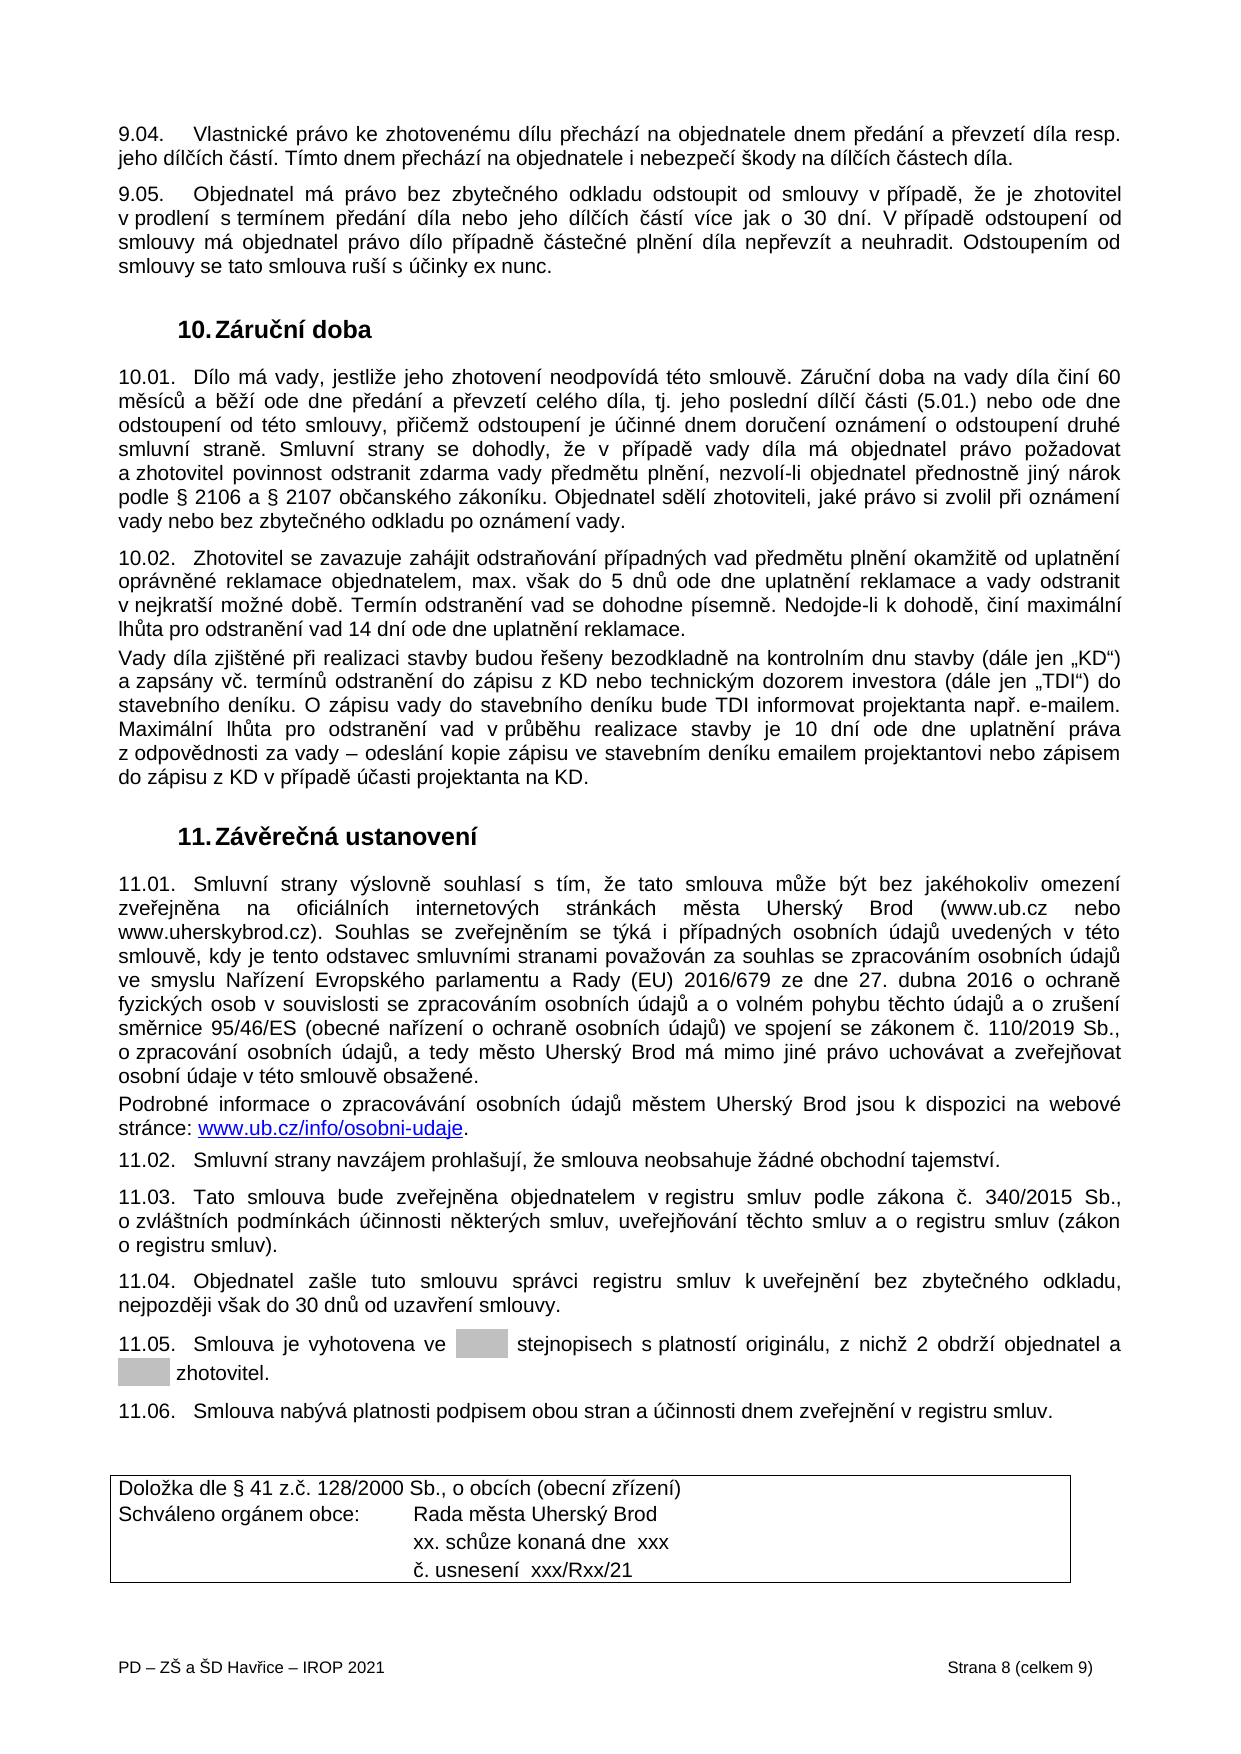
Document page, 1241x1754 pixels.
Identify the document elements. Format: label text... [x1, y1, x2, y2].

table_cell Schváleno orgánem obce: Rada města Uherský Brod [111, 1501, 1070, 1525]
subtitle Smluvní strany výslovně souhlasí s tím, že tato smlouva může být bez jakéhokoliv omezení zveřejněna na oficiálních internetových stránkách města Uherský Brod (www.ub.cz nebo www.uherskybrod.cz). Souhlas se zveřejněním se týká i případných osobních údajů uvedených v této smlouvě, kdy je tento odstavec smluvními stranami považován za souhlas se zpracováním osobních údajů ve smyslu Nařízení Evropského parlamentu a Rady (EU) 2016/679 ze dne 27. dubna 2016 o ochraně fyzických osob v souvislosti se zpracováním osobních údajů a o volném pohybu těchto údajů a o zrušení směrnice 95/46/ES (obecné nařízení o ochraně osobních údajů) ve spojení se zákonem č. 110/2019 Sb., o zpracování osobních údajů, a tedy město Uherský Brod má mimo jiné právo uchovávat a zveřejňovat osobní údaje v této smlouvě obsažené. [118, 872, 1122, 1088]
text Vady díla zjištěné při realizaci stavby budou řešeny bezodkladně na kontrolním dnu stavby (dále jen „KD“) a zapsány vč. termínů odstranění do zápisu z KD nebo technickým dozorem investora (dále jen „TDI“) do stavebního deníku. O zápisu vady do stavebního deníku bude TDI informovat projektanta např. e-mailem. Maximální lhůta pro odstranění vad v průběhu realizace stavby je 10 dní ode dne uplatnění práva z odpovědnosti za vady – odeslání kopie zápisu ve stavebním deníku emailem projektantovi nebo zápisem do zápisu z KD v případě účasti projektanta na KD. [118, 645, 1122, 789]
text Podrobné informace o zpracovávání osobních údajů městem Uherský Brod jsou k dispozici na webové stránce: www.ub.cz/info/osobni-udaje. [118, 1092, 1122, 1140]
subtitle Záruční doba [177, 316, 1122, 344]
subtitle Závěrečná ustanovení [177, 822, 1122, 851]
subtitle Smlouva je vyhotovena ve stejnopisech s platností originálu, z nichž 2 obdrží objednatel a zhotovitel. [118, 1329, 1122, 1386]
subtitle Tato smlouva bude zveřejněna objednatelem v registru smluv podle zákona č. 340/2015 Sb., o zvláštních podmínkách účinnosti některých smluv, uveřejňování těchto smluv a o registru smluv (zákon o registru smluv). [118, 1184, 1122, 1256]
subtitle Zhotovitel se zavazuje zahájit odstraňování případných vad předmětu plnění okamžitě od uplatnění oprávněné reklamace objednatelem, max. však do 5 dnů ode dne uplatnění reklamace a vady odstranit v nejkratší možné době. Termín odstranění vad se dohodne písemně. Nedojde-li k dohodě, činí maximální lhůta pro odstranění vad 14 dní ode dne uplatnění reklamace. [118, 545, 1122, 641]
table_cell xx. schůze konaná dne xxx č. usnesení xxx/Rxx/21 [111, 1525, 1070, 1582]
subtitle Smluvní strany navzájem prohlašují, že smlouva neobsahuje žádné obchodní tajemství. [118, 1148, 1122, 1172]
subtitle Smlouva nabývá platnosti podpisem obou stran a účinnosti dnem zveřejnění v registru smluv. [118, 1399, 1122, 1423]
subtitle Dílo má vady, jestliže jeho zhotovení neodpovídá této smlouvě. Záruční doba na vady díla činí 60 měsíců a běží ode dne předání a převzetí celého díla, tj. jeho poslední dílčí části (5.01.) nebo ode dne odstoupení od této smlouvy, přičemž odstoupení je účinné dnem doručení oznámení o odstoupení druhé smluvní straně. Smluvní strany se dohodly, že v případě vady díla má objednatel právo požadovat a zhotovitel povinnost odstranit zdarma vady předmětu plnění, nezvolí-li objednatel přednostně jiný nárok podle § 2106 a § 2107 občanského zákoníku. Objednatel sdělí zhotoviteli, jaké právo si zvolil při oznámení vady nebo bez zbytečného odkladu po oznámení vady. [118, 365, 1122, 533]
subtitle Objednatel má právo bez zbytečného odkladu odstoupit od smlouvy v případě, že je zhotovitel v prodlení s termínem předání díla nebo jeho dílčích částí více jak o 30 dní. V případě odstoupení od smlouvy má objednatel právo dílo případně částečné plnění díla nepřevzít a neuhradit. Odstoupením od smlouvy se tato smlouva ruší s účinky ex nunc. [118, 182, 1122, 278]
table_header Doložka dle § 41 z.č. 128/2000 Sb., o obcích (obecní zřízení) [111, 1476, 1070, 1501]
subtitle Vlastnické právo ke zhotovenému dílu přechází na objednatele dnem předání a převzetí díla resp. jeho dílčích částí. Tímto dnem přechází na objednatele i nebezpečí škody na dílčích částech díla. [118, 122, 1122, 170]
subtitle Objednatel zašle tuto smlouvu správci registru smluv k uveřejnění bez zbytečného odkladu, nejpozději však do 30 dnů od uzavření smlouvy. [118, 1269, 1122, 1317]
